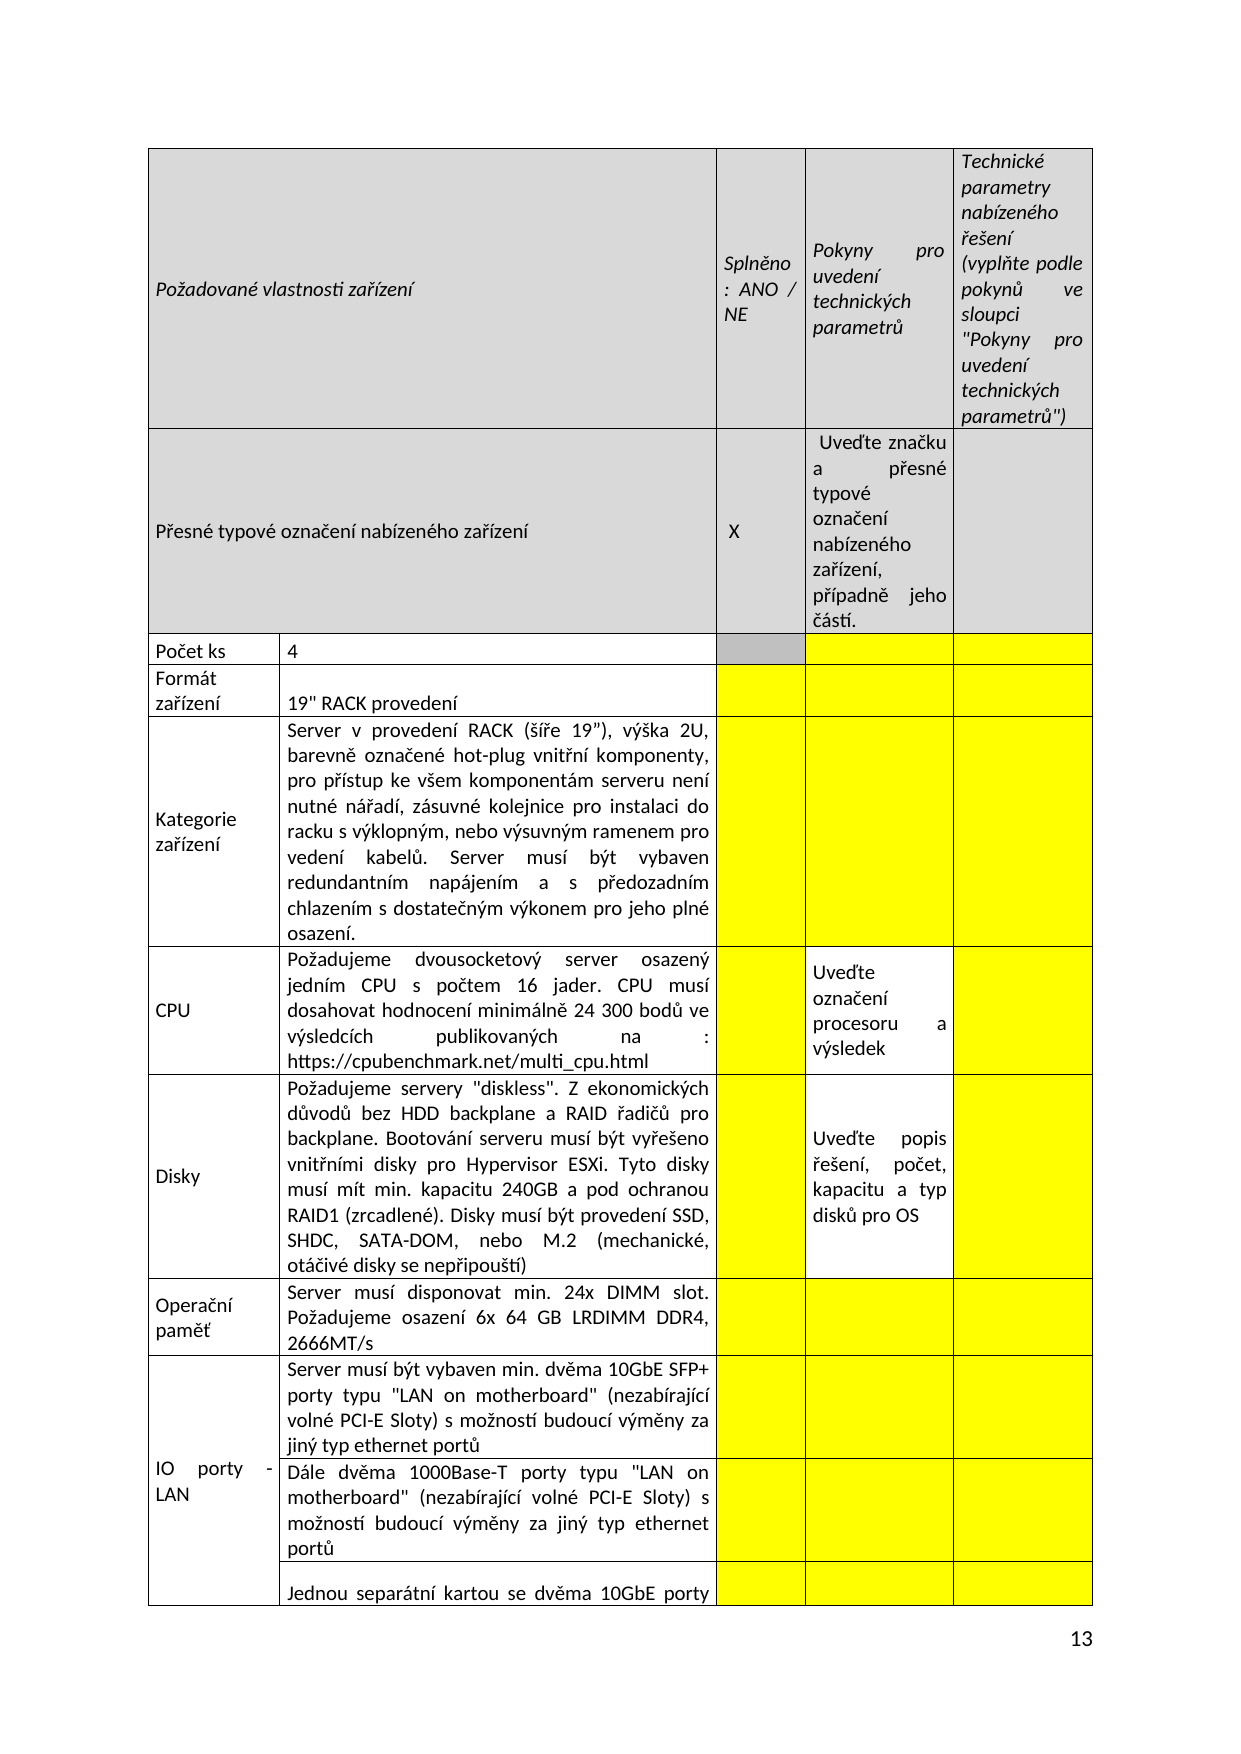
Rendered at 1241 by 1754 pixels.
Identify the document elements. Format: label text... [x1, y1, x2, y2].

table_cell [954, 1356, 1092, 1458]
table_cell [717, 1562, 805, 1605]
table_cell [717, 947, 805, 1074]
table_cell Server v provedení RACK (šíře 19”), výška 2U, barevně označené hot-plug vnitřní komponenty, pro přístup ke všem komponentám serveru není nutné nářadí, zásuvné kolejnice pro instalaci do racku s výklopným, nebo výsuvným ramenem pro vedení kabelů. Server musí být vybaven redundantním napájením a s předozadním chlazením s dostatečným výkonem pro jeho plné osazení. [280, 717, 716, 946]
table_cell [806, 1356, 953, 1458]
table_cell Požadujeme dvousocketový server osazený jedním CPU s počtem 16 jader. CPU musí dosahovat hodnocení minimálně 24 300 bodů ve výsledcích publikovaných na : https://cpubenchmark.net/multi_cpu.html [280, 947, 716, 1074]
table_cell [954, 665, 1092, 716]
table_cell [954, 1279, 1092, 1355]
table_cell IO porty - LAN [149, 1356, 279, 1605]
table_cell Server musí být vybaven min. dvěma 10GbE SFP+ porty typu "LAN on motherboard" (nezabírající volné PCI-E Sloty) s možností budoucí výměny za jiný typ ethernet portů [280, 1356, 716, 1458]
table_cell [717, 1075, 805, 1278]
table_cell Operační paměť [149, 1279, 279, 1355]
table_cell [954, 1075, 1092, 1278]
table_cell [806, 634, 953, 664]
table_cell Jednou separátní kartou se dvěma 10GbE porty SFP+ do PCI-E slotu se stejnou čipovou sadou jako jsou 10GbE LOM porty výše [280, 1562, 716, 1605]
table_cell 19" RACK provedení [280, 665, 716, 716]
table_cell [717, 1356, 805, 1458]
table_cell Uveďte označení procesoru a výsledek [806, 947, 953, 1074]
table_cell [717, 634, 805, 664]
table_cell Disky [149, 1075, 279, 1278]
table_cell [954, 429, 1092, 633]
table_cell [717, 1459, 805, 1561]
table_cell [717, 717, 805, 946]
table_cell X [717, 429, 805, 633]
table_header Pokyny pro uvedení technických parametrů [806, 149, 953, 428]
table_cell Server musí disponovat min. 24x DIMM slot. Požadujeme osazení 6x 64 GB LRDIMM DDR4, 2666MT/s [280, 1279, 716, 1355]
table_cell [954, 1459, 1092, 1561]
table_cell Uveďte popis řešení, počet, kapacitu a typ disků pro OS [806, 1075, 953, 1278]
table_cell [717, 1279, 805, 1355]
table_header Splněno: ANO / NE [717, 149, 805, 428]
table_cell [806, 665, 953, 716]
table_cell Formát zařízení [149, 665, 279, 716]
table_cell [954, 947, 1092, 1074]
table_cell [954, 1562, 1092, 1605]
table_cell Kategorie zařízení [149, 717, 279, 946]
table_cell CPU [149, 947, 279, 1074]
table_header Technické parametry nabízeného řešení (vyplňte podle pokynů ve sloupci "Pokyny pro uvedení technických parametrů") [954, 149, 1092, 428]
table_cell Dále dvěma 1000Base-T porty typu "LAN on motherboard" (nezabírající volné PCI-E Sloty) s možností budoucí výměny za jiný typ ethernet portů [280, 1459, 716, 1561]
table_cell [717, 665, 805, 716]
table_cell Požadujeme servery "diskless". Z ekonomických důvodů bez HDD backplane a RAID řadičů pro backplane. Bootování serveru musí být vyřešeno vnitřními disky pro Hypervisor ESXi. Tyto disky musí mít min. kapacitu 240GB a pod ochranou RAID1 (zrcadlené). Disky musí být provedení SSD, SHDC, SATA-DOM, nebo M.2 (mechanické, otáčivé disky se nepřipouští) [280, 1075, 716, 1278]
table_cell [954, 634, 1092, 664]
table_cell 4 [280, 634, 716, 664]
table_cell [806, 1279, 953, 1355]
table_cell [954, 717, 1092, 946]
table_header Požadované vlastnosti zařízení [149, 149, 716, 428]
table_cell [806, 1459, 953, 1561]
table_cell Uveďte značku a přesné typové označení nabízeného zařízení, případně jeho částí. [806, 429, 953, 633]
table_cell Počet ks [149, 634, 279, 664]
table_cell Přesné typové označení nabízeného zařízení [149, 429, 716, 633]
table_cell [806, 717, 953, 946]
table_cell [806, 1562, 953, 1605]
